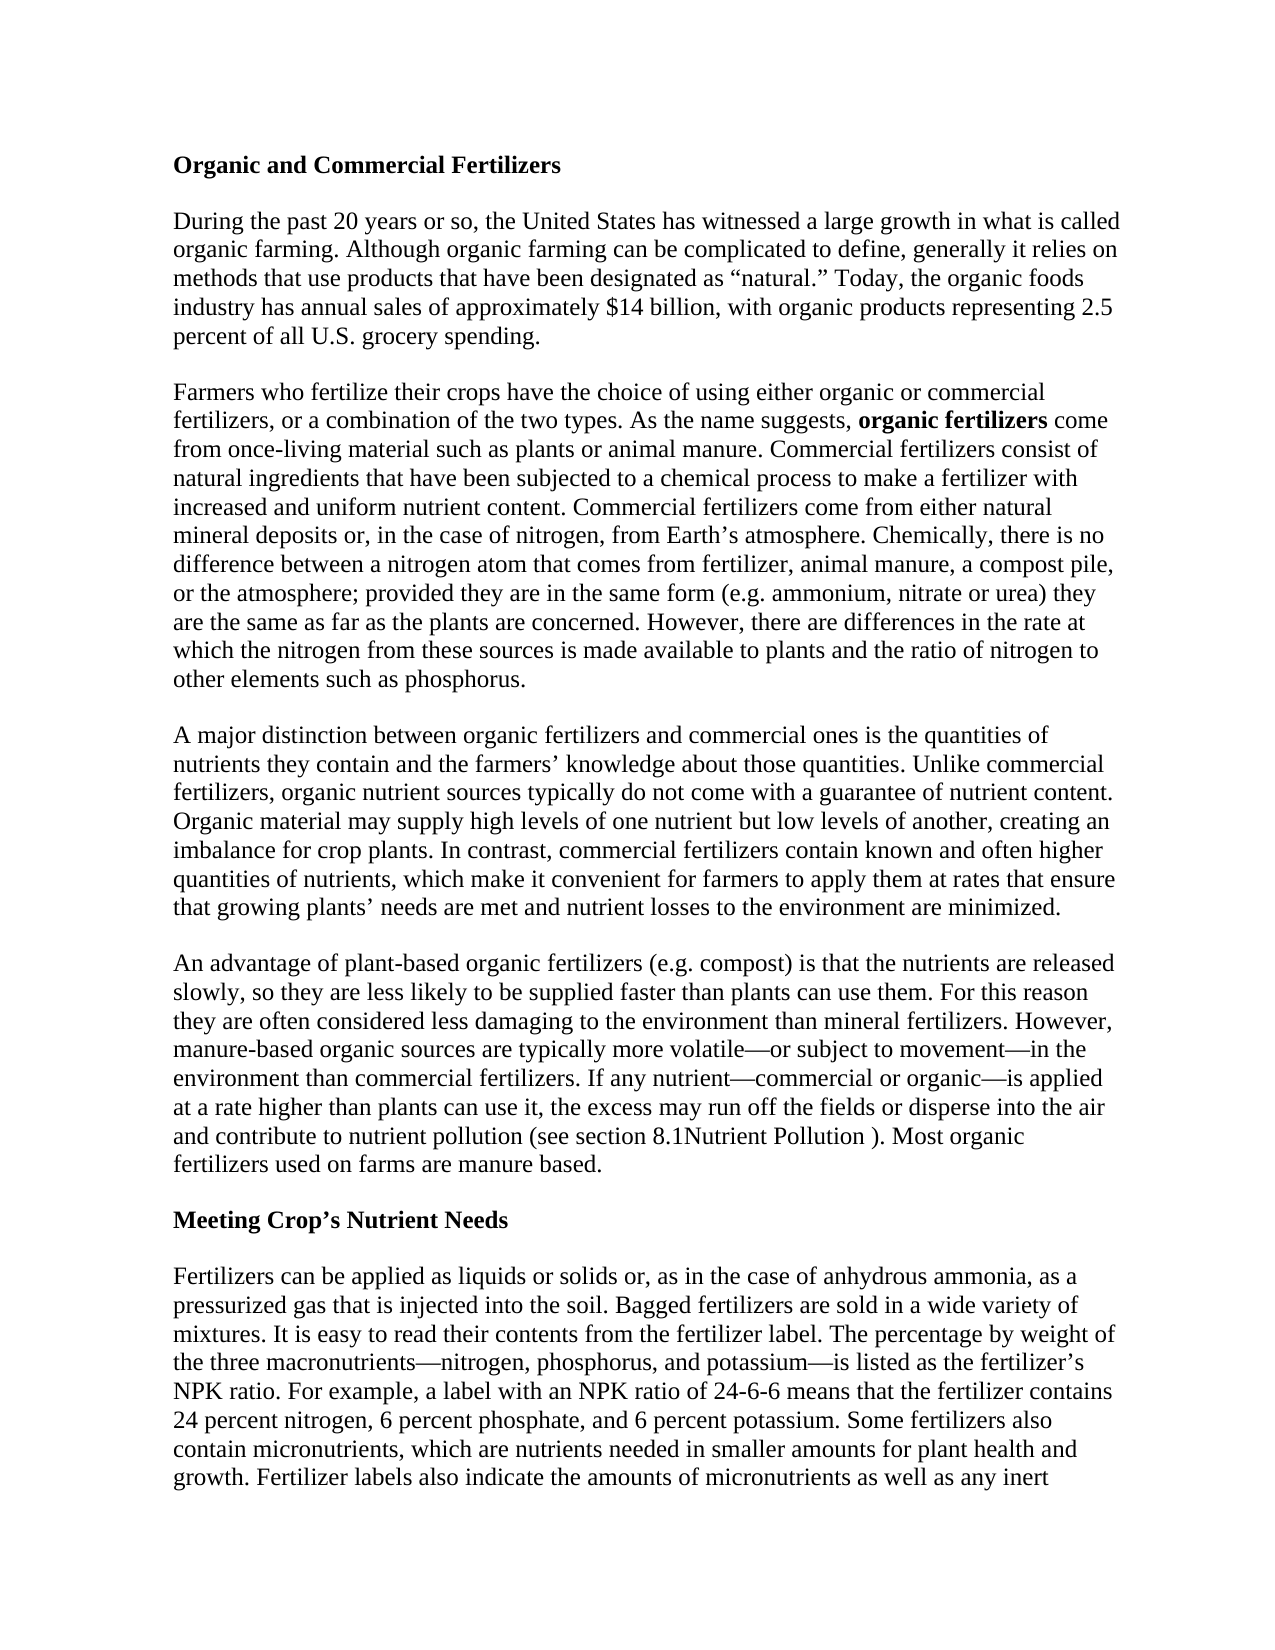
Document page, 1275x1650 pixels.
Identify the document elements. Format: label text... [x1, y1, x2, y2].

text During the past 20 years or so, the United States has witnessed a large growth in what is called organic farming. Although organic farming can be complicated to define, generally it relies on methods that use products that have been designated as “natural.” Today, the organic foods industry has annual sales of approximately $14 billion, with organic products representing 2.5 percent of all U.S. grocery spending. [173, 206, 1125, 349]
text Farmers who fertilize their crops have the choice of using either organic or commercial fertilizers, or a combination of the two types. As the name suggests, organic fertilizers come from once-living material such as plants or animal manure. Commercial fertilizers consist of natural ingredients that have been subjected to a chemical process to make a fertilizer with increased and uniform nutrient content. Commercial fertilizers come from either natural mineral deposits or, in the case of nitrogen, from Earth’s atmosphere. Chemically, there is no difference between a nitrogen atom that comes from fertilizer, animal manure, a compost pile, or the atmosphere; provided they are in the same form (e.g. ammonium, nitrate or urea) they are the same as far as the plants are concerned. However, there are differences in the rate at which the nitrogen from these sources is made available to plants and the ratio of nitrogen to other elements such as phosphorus. [173, 377, 1125, 693]
text A major distinction between organic fertilizers and commercial ones is the quantities of nutrients they contain and the farmers’ knowledge about those quantities. Unlike commercial fertilizers, organic nutrient sources typically do not come with a guarantee of nutrient content. Organic material may supply high levels of one nutrient but low levels of another, creating an imbalance for crop plants. In contrast, commercial fertilizers contain known and often higher quantities of nutrients, which make it convenient for farmers to apply them at rates that ensure that growing plants’ needs are met and nutrient losses to the environment are minimized. [173, 720, 1125, 921]
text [173, 1261, 1125, 1491]
text Meeting Crop’s Nutrient Needs [173, 1205, 1125, 1234]
text An advantage of plant-based organic fertilizers (e.g. compost) is that the nutrients are released slowly, so they are less likely to be supplied faster than plants can use them. For this reason they are often considered less damaging to the environment than mineral fertilizers. However, manure-based organic sources are typically more volatile—or subject to movement—in the environment than commercial fertilizers. If any nutrient—commercial or organic—is applied at a rate higher than plants can use it, the excess may run off the fields or disperse into the air and contribute to nutrient pollution (see section 8.1Nutrient Pollution ). Most organic fertilizers used on farms are manure based. [173, 948, 1125, 1178]
text Organic and Commercial Fertilizers [173, 150, 1125, 179]
